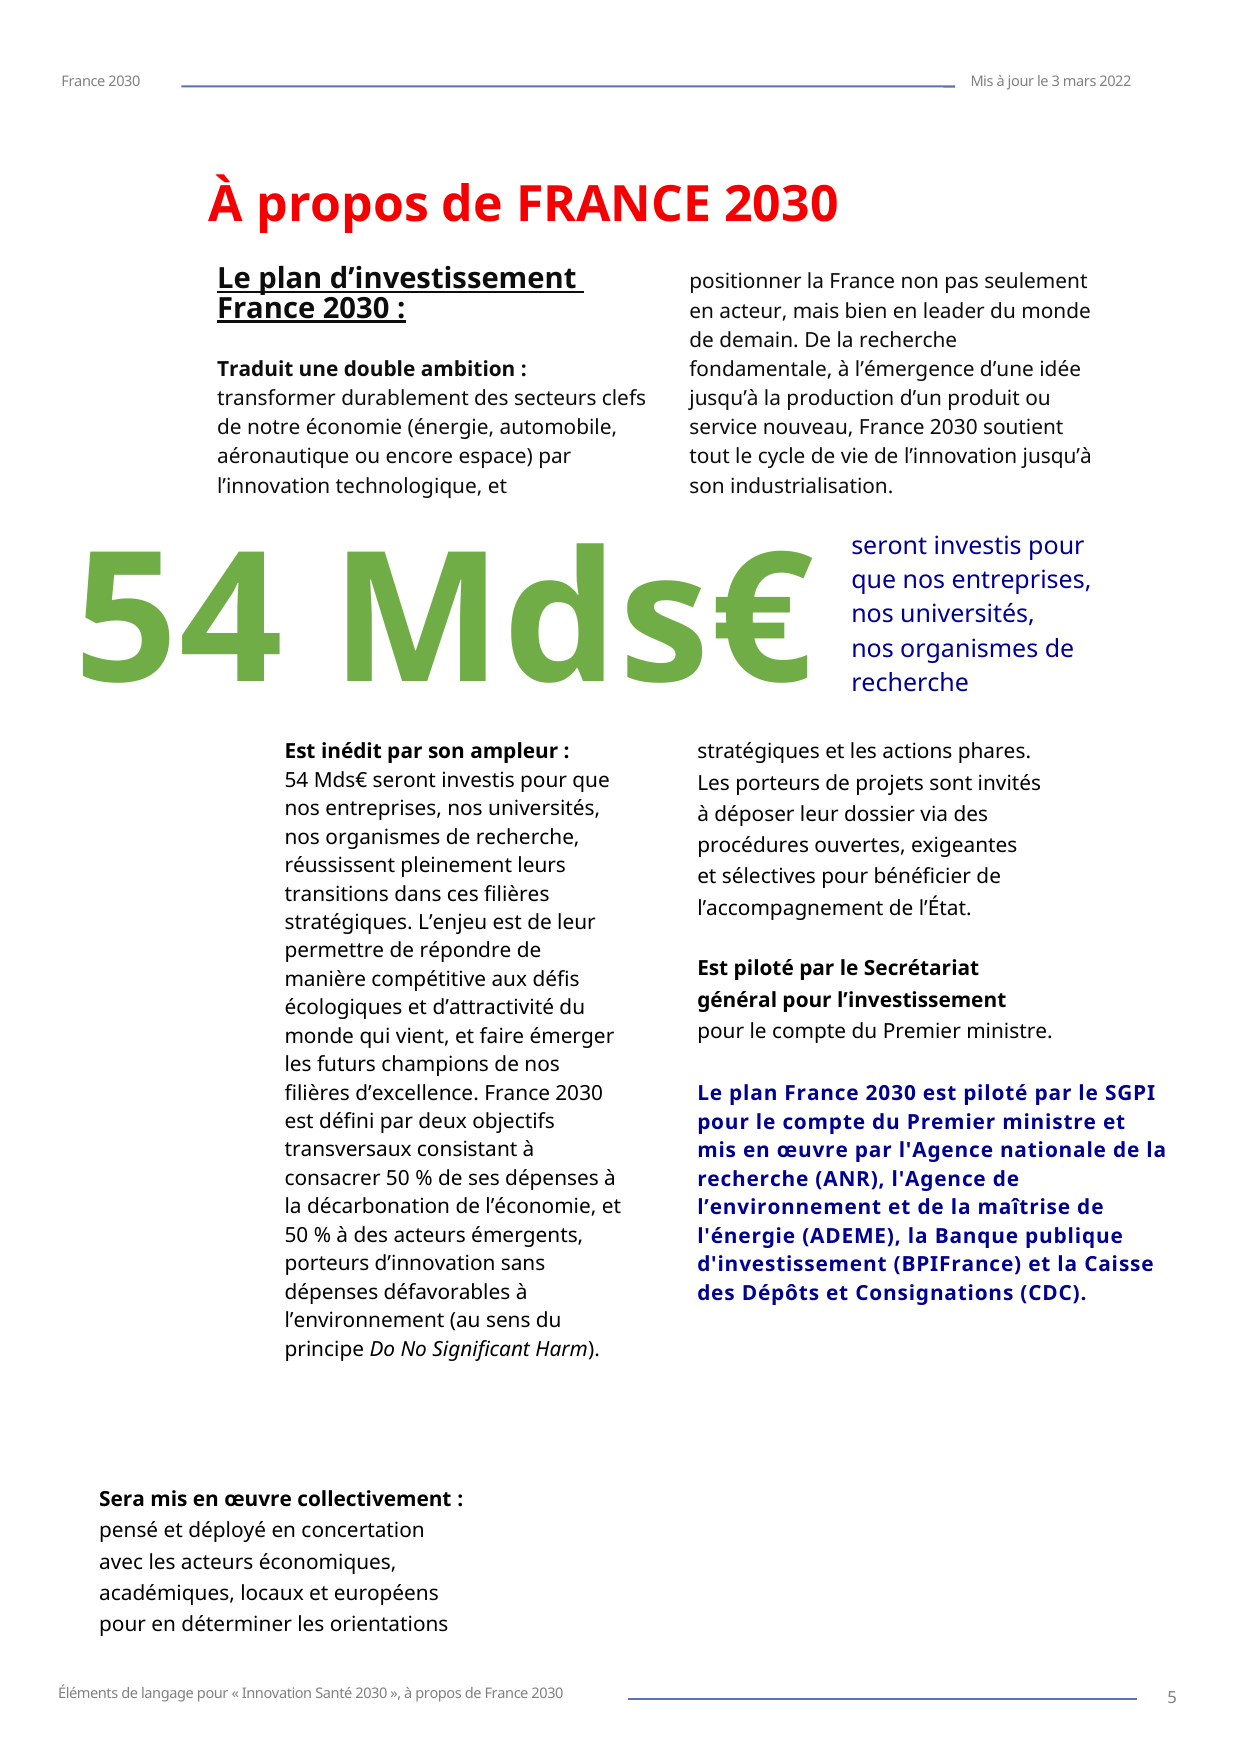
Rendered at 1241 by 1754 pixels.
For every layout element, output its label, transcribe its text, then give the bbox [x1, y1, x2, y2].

text Est inédit par son ampleur : 54 Mds€ seront investis pour que nos entreprises, nos universités, nos organismes de recherche, réussissent pleinement leurs transitions dans ces filières stratégiques. L’enjeu est de leur permettre de répondre de manière compétitive aux défis écologiques et d’attractivité du monde qui vient, et faire émerger les futurs champions de nos filières d’excellence. France 2030 est défini par deux objectifs transversaux consistant à consacrer 50 % de ses dépenses à la décarbonation de l’économie, et 50 % à des acteurs émergents, porteurs d’innovation sans dépenses défavorables à l’environnement (au sens du principe Do No Significant Harm). [284, 736, 627, 1362]
text Est piloté par le Secrétariat général pour l’investissement pour le compte du Premier ministre. [697, 953, 1057, 1044]
text pensé et déployé en concertation avec les acteurs économiques, académiques, locaux et européens pour en déterminer les orientations stratégiques et les actions phares. Les porteurs de projets sont invités à déposer leur dossier via des procédures ouvertes, exigeantes [99, 1516, 471, 1638]
text et sélectives pour bénéficier de l’accompagnement de l’État. [697, 861, 1057, 921]
text Le plan France 2030 est piloté par le SGPI pour le compte du Premier ministre et mis en œuvre par l'Agence nationale de la recherche (ANR), l'Agence de l’environnement et de la maîtrise de l'énergie (ADEME), la Banque publique d'investissement (BPIFrance) et la Caisse des Dépôts et Consignations (CDC). [697, 1078, 1171, 1306]
text pensé et déployé en concertation avec les acteurs économiques, académiques, locaux et européens pour en déterminer les orientations stratégiques et les actions phares. Les porteurs de projets sont invités à déposer leur dossier via des procédures ouvertes, exigeantes [697, 736, 1057, 859]
text Sera mis en œuvre collectivement : [99, 1484, 471, 1513]
